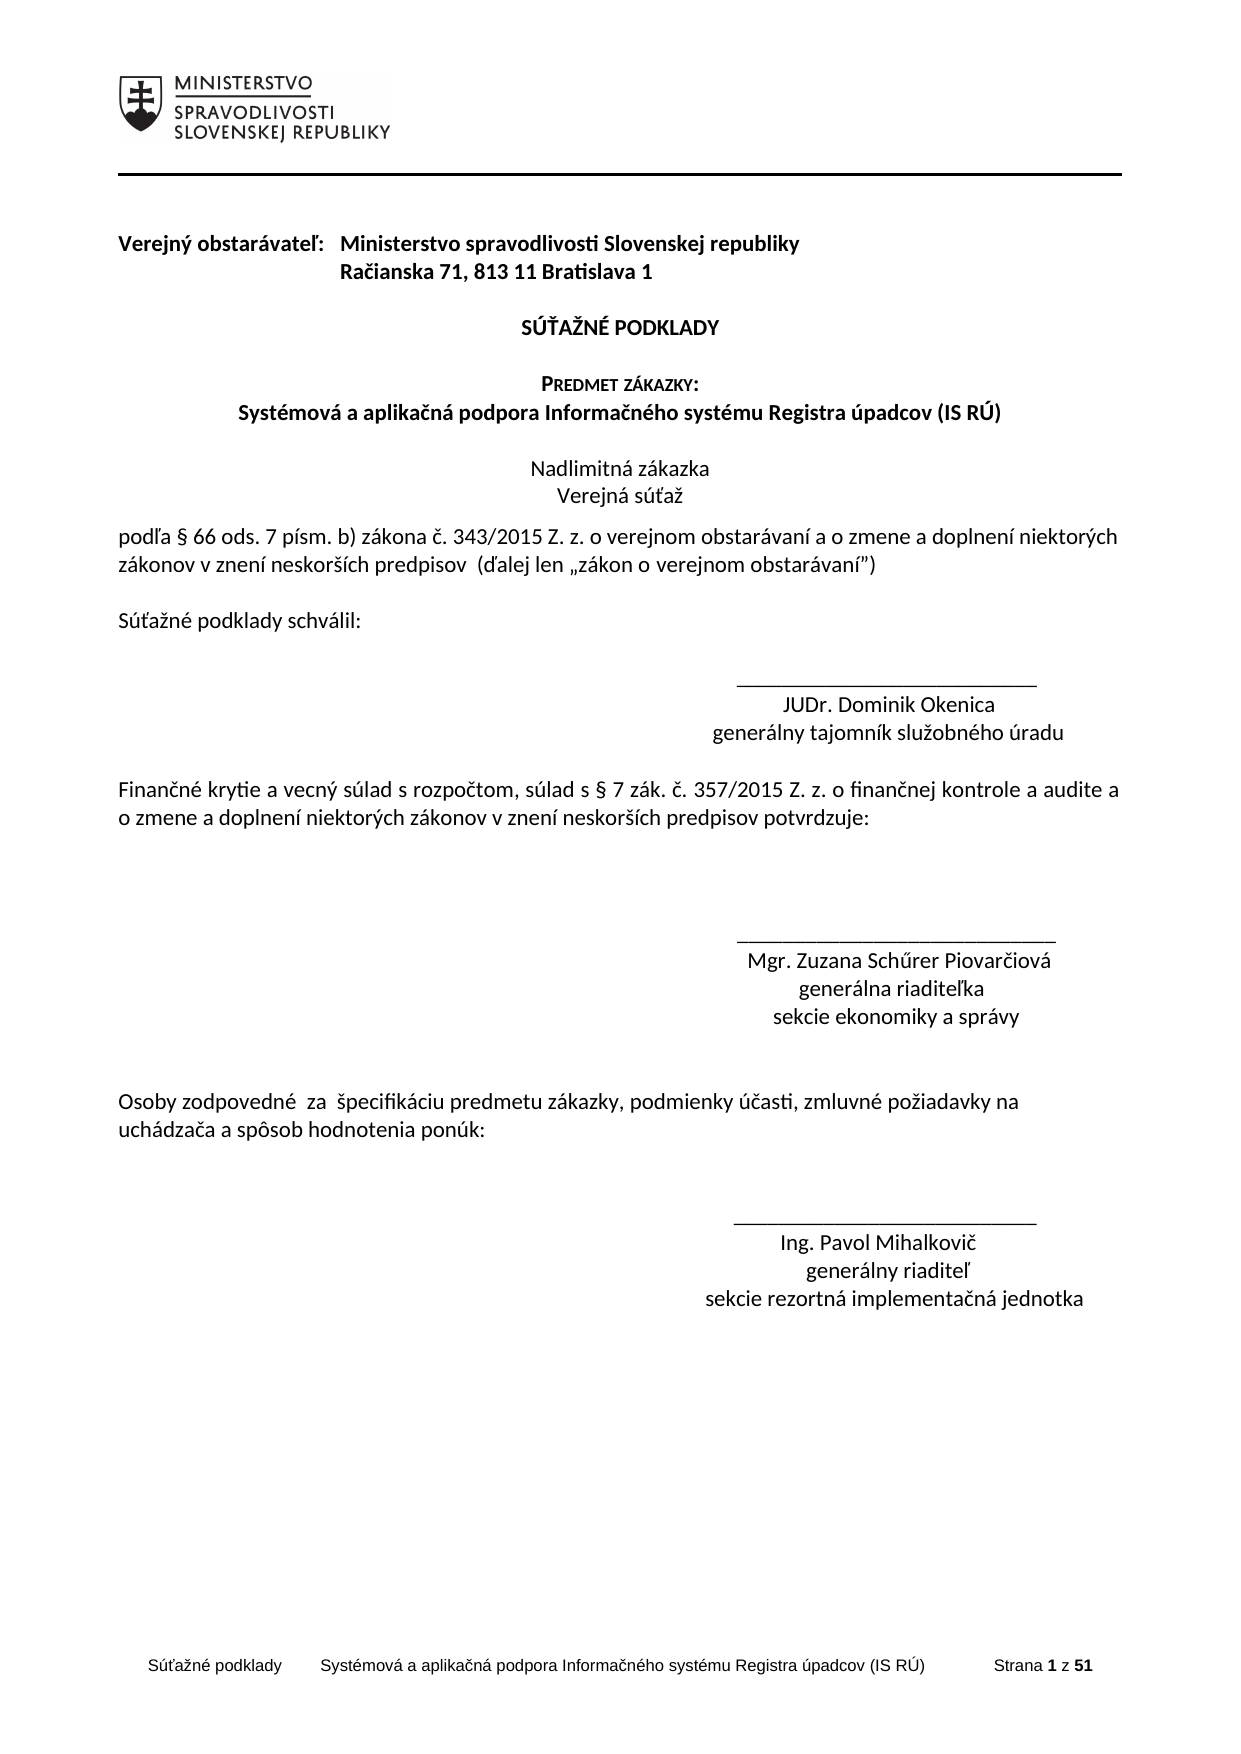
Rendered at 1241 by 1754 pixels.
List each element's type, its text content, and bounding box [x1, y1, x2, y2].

text Račianska 71, 813 11 Bratislava 1 [118, 257, 1122, 286]
text ____________________________ [737, 918, 1122, 946]
text SÚŤAŽNÉ PODKLADY [118, 313, 1122, 342]
text Nadlimitná zákazka [118, 454, 1122, 482]
picture [118, 73, 390, 144]
text Finančné krytie a vecný súlad s rozpočtom, súlad s § 7 zák. č. 357/2015 Z. z. o finančnej kontrole a audite a o zmene a doplnení niektorých zákonov v znení neskorších predpisov potvrdzuje: [118, 776, 1122, 832]
text Verejná súťaž [118, 482, 1122, 510]
text sekcie rezortná implementačná jednotka [118, 1284, 1122, 1312]
text sekcie ekonomiky a správy [737, 1002, 1122, 1030]
text generálny riaditeľ [118, 1256, 1122, 1284]
text Mgr. Zuzana Schűrer Piovarčiová [737, 946, 1122, 974]
text Súťažné podklady schválil: [118, 606, 1122, 634]
text Verejný obstarávateľ: Ministerstvo spravodlivosti Slovenskej republiky [118, 229, 1122, 257]
text Osoby zodpovedné za špecifikáciu predmetu zákazky, podmienky účasti, zmluvné požiadavky na uchádzača a spôsob hodnotenia ponúk: [118, 1087, 1122, 1143]
text generálna riaditeľka [737, 974, 1122, 1002]
text JUDr. Dominik Okenica generálny tajomník služobného úradu [118, 690, 1122, 746]
text Systémová a aplikačná podpora Informačného systému Registra úpadcov (IS RÚ) [118, 398, 1122, 426]
text podľa § 66 ods. 7 písm. b) zákona č. 343/2015 Z. z. o verejnom obstarávaní a o zmene a doplnení niektorých zákonov v znení neskorších predpisov (ďalej len „zákon o verejnom obstarávaní”) [118, 522, 1122, 578]
text Predmet zákazky: [118, 369, 1122, 398]
text Ing. Pavol Mihalkovič [118, 1228, 1122, 1256]
